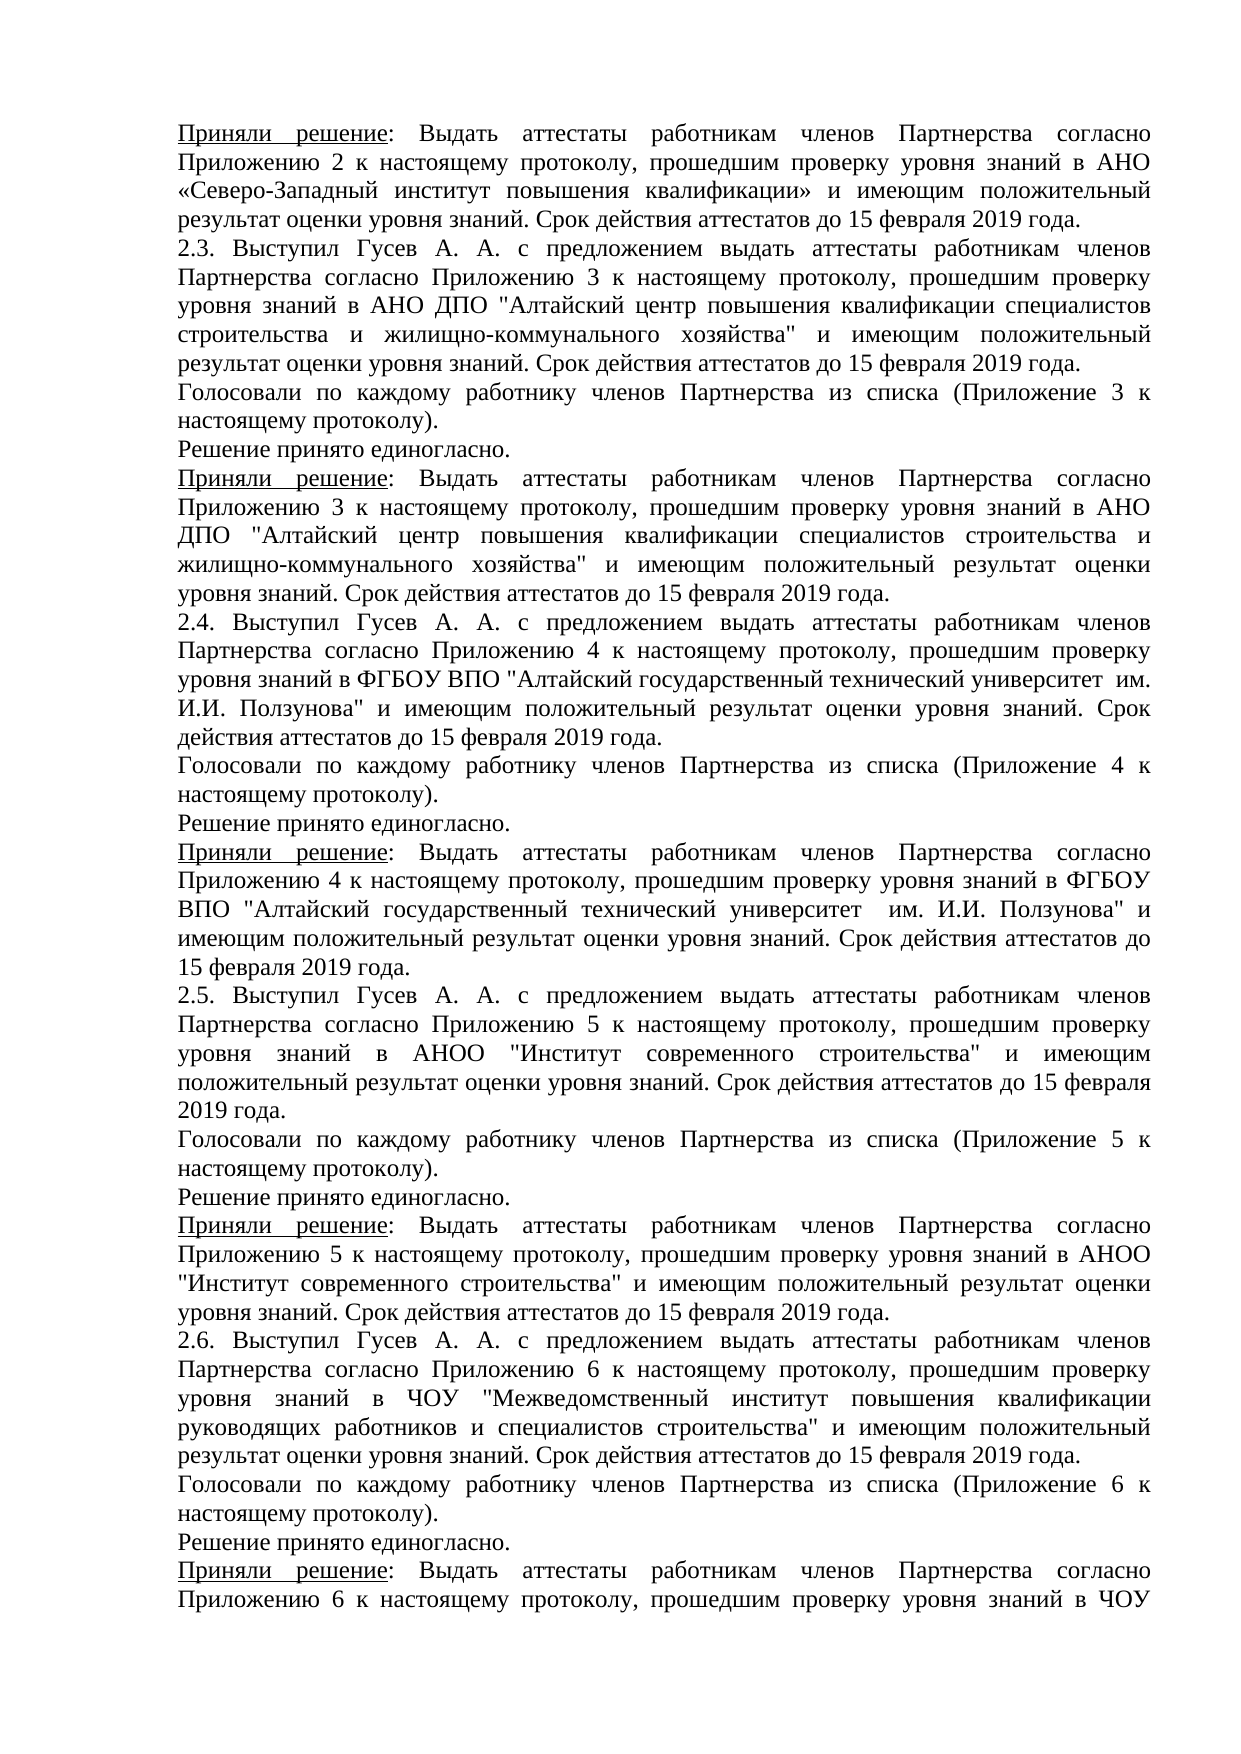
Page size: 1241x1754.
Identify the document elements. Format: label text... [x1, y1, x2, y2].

text Приняли решение: Выдать аттестаты работникам членов Партнерства согласно Приложению 5 к настоящему протоколу, прошедшим проверку уровня знаний в АНОО "Институт современного строительства" и имеющим положительный результат оценки уровня знаний. Срок действия аттестатов до 15 февраля 2019 года. [177, 1211, 1152, 1326]
text 2.3. Выступил Гусев А. А. с предложением выдать аттестаты работникам членов Партнерства согласно Приложению 3 к настоящему протоколу, прошедшим проверку уровня знаний в АНО ДПО "Алтайский центр повышения квалификации специалистов строительства и жилищно-коммунального хозяйства" и имеющим положительный результат оценки уровня знаний. Срок действия аттестатов до 15 февраля 2019 года. [177, 233, 1152, 377]
text 2.4. Выступил Гусев А. А. с предложением выдать аттестаты работникам членов Партнерства согласно Приложению 4 к настоящему протоколу, прошедшим проверку уровня знаний в ФГБОУ ВПО "Алтайский государственный технический университет им. И.И. Ползунова" и имеющим положительный результат оценки уровня знаний. Срок действия аттестатов до 15 февраля 2019 года. [177, 607, 1152, 751]
text Решение принято единогласно. [177, 434, 1152, 463]
text Приняли решение: Выдать аттестаты работникам членов Партнерства согласно Приложению 3 к настоящему протоколу, прошедшим проверку уровня знаний в АНО ДПО "Алтайский центр повышения квалификации специалистов строительства и жилищно-коммунального хозяйства" и имеющим положительный результат оценки уровня знаний. Срок действия аттестатов до 15 февраля 2019 года. [177, 463, 1152, 607]
text Приняли решение: Выдать аттестаты работникам членов Партнерства согласно Приложению 2 к настоящему протоколу, прошедшим проверку уровня знаний в АНО «Северо-Западный институт повышения квалификации» и имеющим положительный результат оценки уровня знаний. Срок действия аттестатов до 15 февраля 2019 года. [177, 118, 1152, 233]
text Голосовали по каждому работнику членов Партнерства из списка (Приложение 4 к настоящему протоколу). [177, 751, 1152, 808]
text Голосовали по каждому работнику членов Партнерства из списка (Приложение 3 к настоящему протоколу). [177, 377, 1152, 434]
text 2.5. Выступил Гусев А. А. с предложением выдать аттестаты работникам членов Партнерства согласно Приложению 5 к настоящему протоколу, прошедшим проверку уровня знаний в АНОО "Институт современного строительства" и имеющим положительный результат оценки уровня знаний. Срок действия аттестатов до 15 февраля 2019 года. [177, 981, 1152, 1124]
text Голосовали по каждому работнику членов Партнерства из списка (Приложение 5 к настоящему протоколу). [177, 1124, 1152, 1182]
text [177, 1556, 1152, 1613]
text Решение принято единогласно. [177, 808, 1152, 837]
text Решение принято единогласно. [177, 1527, 1152, 1556]
text 2.6. Выступил Гусев А. А. с предложением выдать аттестаты работникам членов Партнерства согласно Приложению 6 к настоящему протоколу, прошедшим проверку уровня знаний в ЧОУ "Межведомственный институт повышения квалификации руководящих работников и специалистов строительства" и имеющим положительный результат оценки уровня знаний. Срок действия аттестатов до 15 февраля 2019 года. [177, 1326, 1152, 1469]
text Приняли решение: Выдать аттестаты работникам членов Партнерства согласно Приложению 4 к настоящему протоколу, прошедшим проверку уровня знаний в ФГБОУ ВПО "Алтайский государственный технический университет им. И.И. Ползунова" и имеющим положительный результат оценки уровня знаний. Срок действия аттестатов до 15 февраля 2019 года. [177, 837, 1152, 981]
text Решение принято единогласно. [177, 1182, 1152, 1211]
text Голосовали по каждому работнику членов Партнерства из списка (Приложение 6 к настоящему протоколу). [177, 1469, 1152, 1527]
